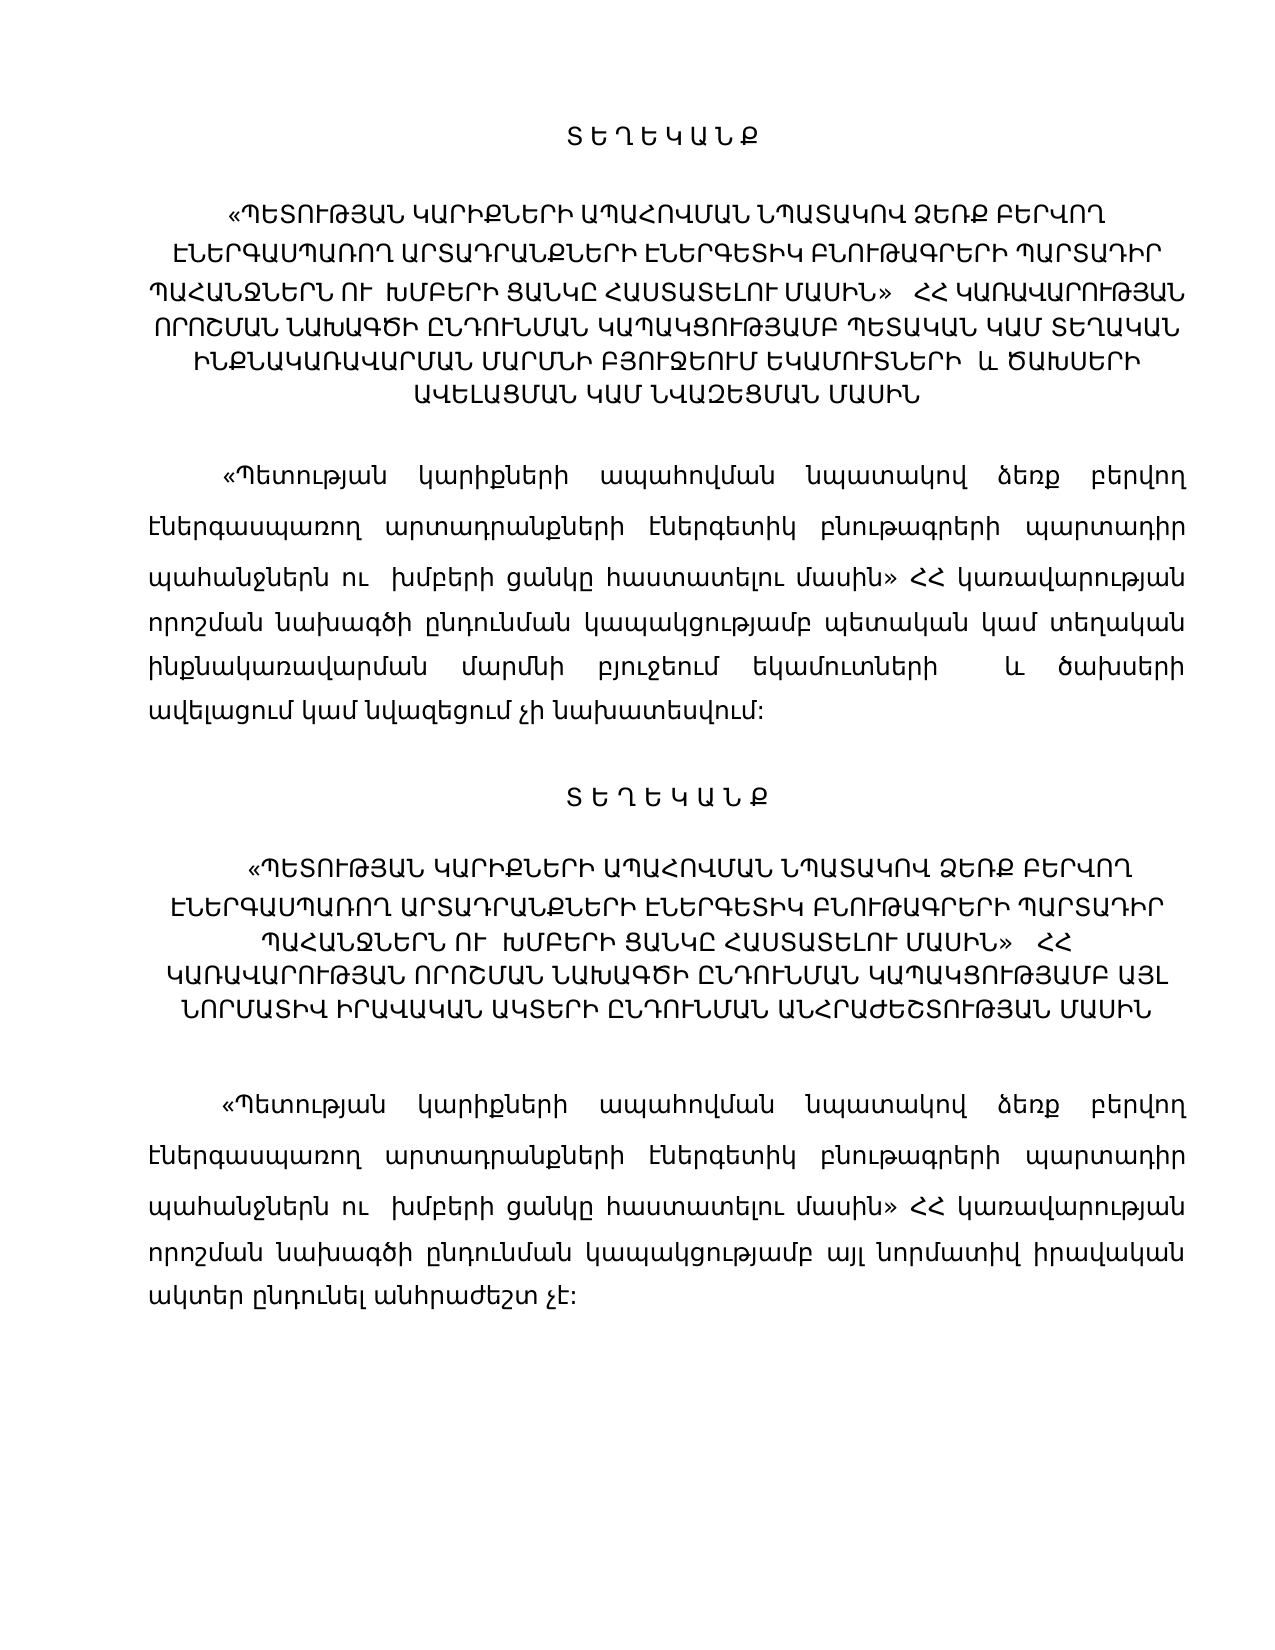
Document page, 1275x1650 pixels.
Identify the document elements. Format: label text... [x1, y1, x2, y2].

text «ՊԵՏՈՒԹՅԱՆ ԿԱՐԻՔՆԵՐԻ ԱՊԱՀՈՎՄԱՆ ՆՊԱՏԱԿՈՎ ՁԵՌՔ ԲԵՐՎՈՂ ԷՆԵՐԳԱՍՊԱՌՈՂ ԱՐՏԱԴՐԱՆՔՆԵՐԻ ԷՆԵՐԳԵՏԻԿ ԲՆՈՒԹԱԳՐԵՐԻ ՊԱՐՏԱԴԻՐ ՊԱՀԱՆՋՆԵՐՆ ՈՒ ԽՄԲԵՐԻ ՑԱՆԿԸ ՀԱՍՏԱՏԵԼՈՒ ՄԱՍԻՆ» ՀՀ կառավարության որոշման նախագծի ԸՆԴՈՒՆՄԱՆ ԿԱՊԱԿՑՈՒԹՅԱՄԲ ՊԵՏԱԿԱՆ ԿԱՄ ՏԵՂԱԿԱՆ ԻՆՔՆԱԿԱՌԱՎԱՐՄԱՆ ՄԱՐՄՆԻ ԲՅՈՒՋԵՈՒՄ ԵԿԱՄՈՒՏՆԵՐԻ և ԾԱԽՍԵՐԻ ԱՎԵԼԱՑՄԱՆ ԿԱՄ ՆՎԱԶԵՑՄԱՆ ՄԱՍԻՆ [148, 196, 1186, 409]
text «Պետության կարիքների ապահովման նպատակով ձեռք բերվող էներգասպառող արտադրանքների էներգետիկ բնութագրերի պարտադիր պահանջներն ու խմբերի ցանկը հաստատելու մասին» ՀՀ կառավարության որոշման նախագծի ընդունման կապակցությամբ պետական կամ տեղական ինքնակառավարման մարմնի բյուջեում եկամուտների և ծախսերի ավելացում կամ նվազեցում չի նախատեսվում: [148, 458, 1186, 725]
text Տ Ե Ղ Ե Կ Ա Ն Ք [138, 118, 1186, 152]
text «Պետության կարիքների ապահովման նպատակով ձեռք բերվող էներգասպառող արտադրանքների էներգետիկ բնութագրերի պարտադիր պահանջներն ու խմբերի ցանկը հաստատելու մասին» ՀՀ կառավարության որոշման նախագծի ընդունման կապակցությամբ այլ նորմատիվ իրավական ակտեր ընդունել անհրաժեշտ չէ: [148, 1087, 1186, 1311]
text Տ Ե Ղ Ե Կ Ա Ն Ք [148, 783, 1186, 812]
text «ՊԵՏՈՒԹՅԱՆ ԿԱՐԻՔՆԵՐԻ ԱՊԱՀՈՎՄԱՆ ՆՊԱՏԱԿՈՎ ՁԵՌՔ ԲԵՐՎՈՂ ԷՆԵՐԳԱՍՊԱՌՈՂ ԱՐՏԱԴՐԱՆՔՆԵՐԻ ԷՆԵՐԳԵՏԻԿ ԲՆՈՒԹԱԳՐԵՐԻ ՊԱՐՏԱԴԻՐ ՊԱՀԱՆՋՆԵՐՆ ՈՒ ԽՄԲԵՐԻ ՑԱՆԿԸ ՀԱՍՏԱՏԵԼՈՒ ՄԱՍԻՆ» ՀՀ ԿԱՌԱՎԱՐՈՒԹՅԱՆ ՈՐՈՇՄԱՆ ՆԱԽԱԳԾԻ ԸՆԴՈՒՆՄԱՆ ԿԱՊԱԿՑՈՒԹՅԱՄԲ ԱՅԼ ՆՈՐՄԱՏԻՎ ԻՐԱՎԱԿԱՆ ԱԿՏԵՐԻ ԸՆԴՈՒՆՄԱՆ ԱՆՀՐԱԺԵՇՏՈՒԹՅԱՆ ՄԱՍԻՆ [148, 850, 1186, 1024]
